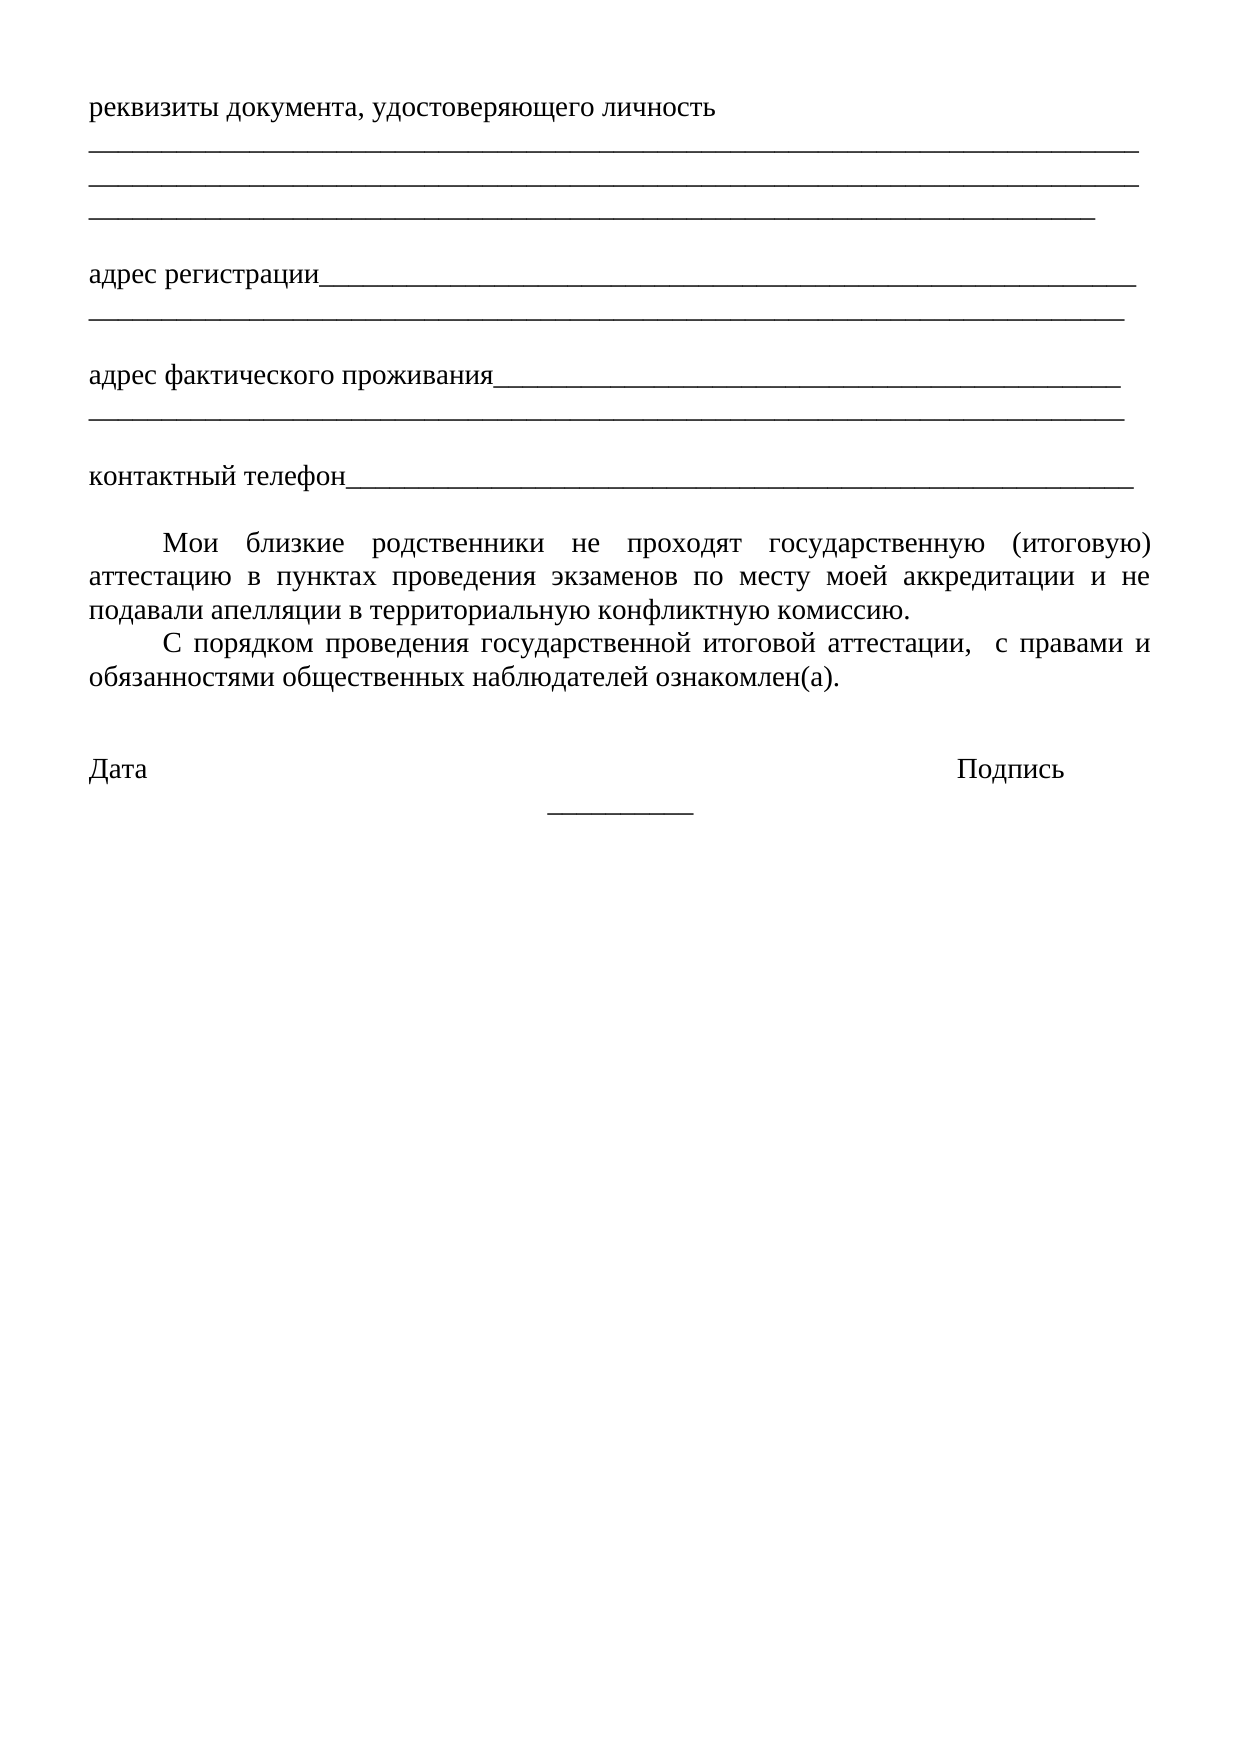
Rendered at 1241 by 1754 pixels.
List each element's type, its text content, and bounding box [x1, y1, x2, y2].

text Дата Подпись [89, 751, 1152, 784]
text __________ [89, 784, 1152, 818]
text адрес фактического проживания___________________________________________ [89, 357, 1152, 391]
text С порядком проведения государственной итоговой аттестации, с правами и обязанностями общественных наблюдателей ознакомлен(а). [89, 625, 1152, 692]
text Мои близкие родственники не проходят государственную (итоговую) аттестацию в пунктах проведения экзаменов по месту моей аккредитации и не подавали апелляции в территориальную конфликтную комиссию. [89, 525, 1152, 625]
text контактный телефон______________________________________________________ [89, 458, 1152, 491]
text _______________________________________________________________________ [89, 391, 1152, 424]
text адрес регистрации________________________________________________________ [89, 256, 1152, 290]
text _______________________________________________________________________ [89, 290, 1152, 323]
text реквизиты документа, удостоверяющего личность _____________________________________________________________________________________________________________________________________________________________________________________________________________________ [89, 89, 1152, 223]
